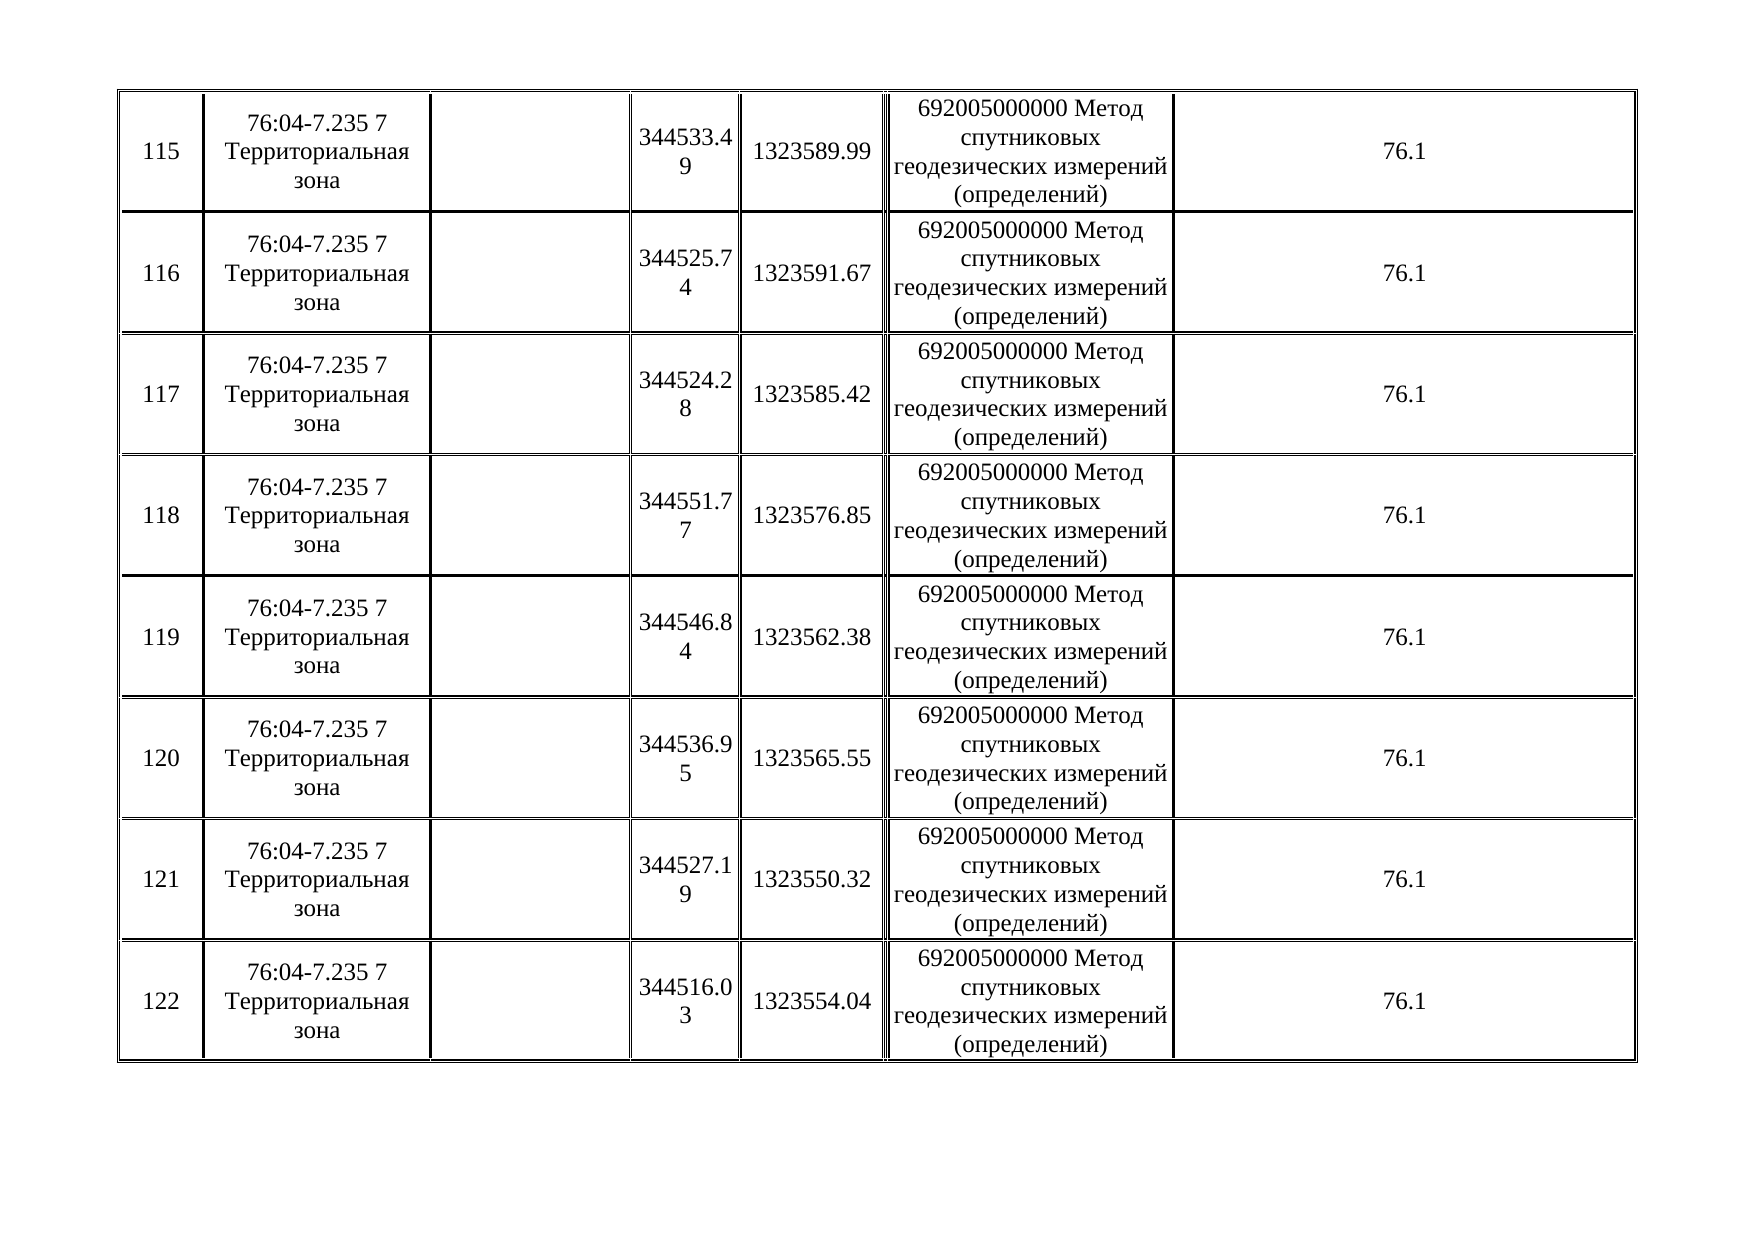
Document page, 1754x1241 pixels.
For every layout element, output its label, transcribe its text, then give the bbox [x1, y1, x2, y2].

table_cell 120 [120, 695, 202, 817]
table_cell [432, 213, 629, 331]
table_cell 344551.77 [632, 456, 738, 574]
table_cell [888, 92, 1173, 210]
table_cell 115 [120, 92, 203, 210]
table_cell 76:04-7.235 7 Территориальная зона [205, 456, 429, 574]
table_cell 344546.84 [632, 577, 738, 695]
table_cell [432, 577, 629, 695]
table_cell 76.1 [1175, 210, 1634, 331]
table_cell 1323554.04 [740, 942, 883, 1059]
table_cell [432, 456, 629, 574]
table_cell 692005000000 Метод спутниковых геодезических измерений (определений) [890, 456, 1172, 574]
table_cell [432, 699, 629, 817]
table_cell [890, 213, 1172, 331]
table_cell 76.1 [1173, 938, 1635, 1059]
table_cell 344536.95 [632, 699, 738, 817]
table_cell 76:04-7.235 7 Территориальная зона [205, 577, 429, 695]
table_cell 1323550.32 [742, 820, 882, 938]
table_cell 344524.28 [632, 335, 738, 453]
table_cell 76:04-7.235 7 Территориальная зона [205, 699, 429, 817]
table_cell 76:04-7.235 7 Территориальная зона [205, 213, 429, 331]
table_cell 344527.19 [632, 820, 738, 938]
table_cell 344516.03 [631, 938, 740, 1059]
table_cell 1323589.99 [740, 92, 883, 210]
table_cell 76:04-7.235 7 Территориальная зона [205, 820, 429, 938]
table_cell [430, 92, 631, 210]
table_cell 76.1 [1175, 574, 1634, 695]
table_cell 1323562.38 [742, 577, 882, 695]
table_cell 1323591.67 [742, 213, 882, 331]
table_cell 1323576.85 [742, 456, 882, 574]
table_cell 76.1 [1175, 331, 1635, 453]
table_cell 122 [120, 938, 203, 1059]
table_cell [203, 942, 430, 1059]
table_cell 692005000000 Метод спутниковых геодезических измерений (определений) [890, 335, 1172, 453]
table_cell 121 [118, 817, 203, 938]
table_cell [430, 942, 631, 1059]
table_cell 76.1 [1173, 817, 1636, 938]
table_cell 76.1 [1173, 92, 1634, 210]
table_cell 344533.49 [631, 90, 740, 210]
table_cell 118 [118, 453, 203, 574]
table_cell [203, 92, 430, 210]
table_cell [432, 820, 629, 938]
table_cell 692005000000 Метод спутниковых геодезических измерений (определений) [890, 577, 1172, 695]
table_cell 76.1 [1173, 453, 1636, 574]
table_cell 1323565.55 [742, 699, 882, 817]
table_cell 76.1 [1175, 695, 1635, 817]
table_cell 116 [120, 210, 202, 331]
table_cell [432, 335, 629, 453]
table_cell 1323585.42 [742, 335, 882, 453]
table_cell 344525.74 [632, 213, 738, 331]
table_cell 119 [120, 574, 202, 695]
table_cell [890, 820, 1172, 938]
table_cell 76:04-7.235 7 Территориальная зона [205, 335, 429, 453]
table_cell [888, 942, 1173, 1059]
table_cell 117 [120, 331, 202, 453]
table_cell 692005000000 Метод спутниковых геодезических измерений (определений) [890, 699, 1172, 817]
